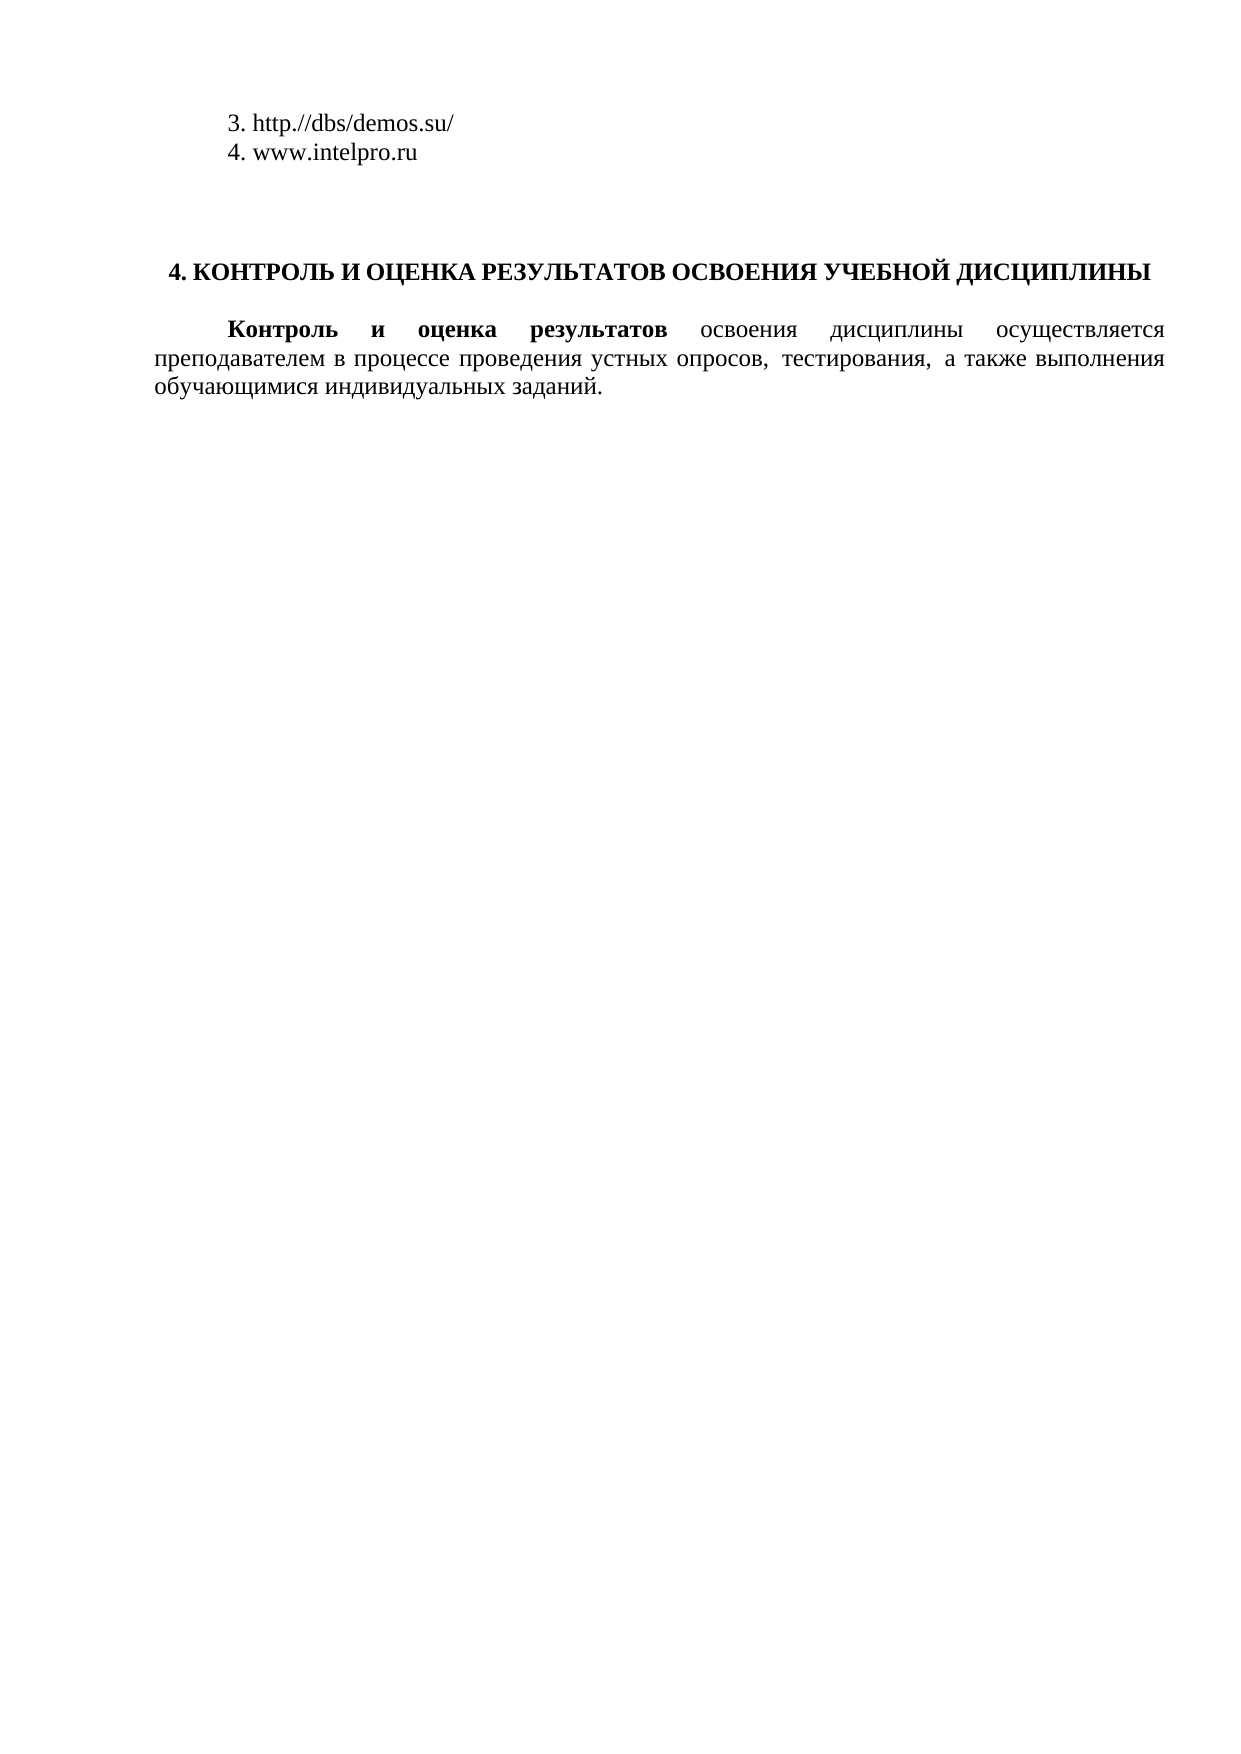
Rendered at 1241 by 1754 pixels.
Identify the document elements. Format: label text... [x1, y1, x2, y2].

text Контроль и оценка результатов освоения дисциплины осуществляется преподавателем в процессе проведения устных опросов, тестирования, а также выполнения обучающимися индивидуальных заданий. [154, 314, 1165, 400]
text 4. www.intelpro.ru [154, 137, 1165, 166]
text 4. КОНТРОЛЬ И ОЦЕНКА РЕЗУЛЬТАТОВ ОСВОЕНИЯ УЧЕБНОЙ ДИСЦИПЛИНЫ [154, 257, 1165, 286]
text 3. http.//dbs/demos.su/ [154, 108, 1165, 137]
